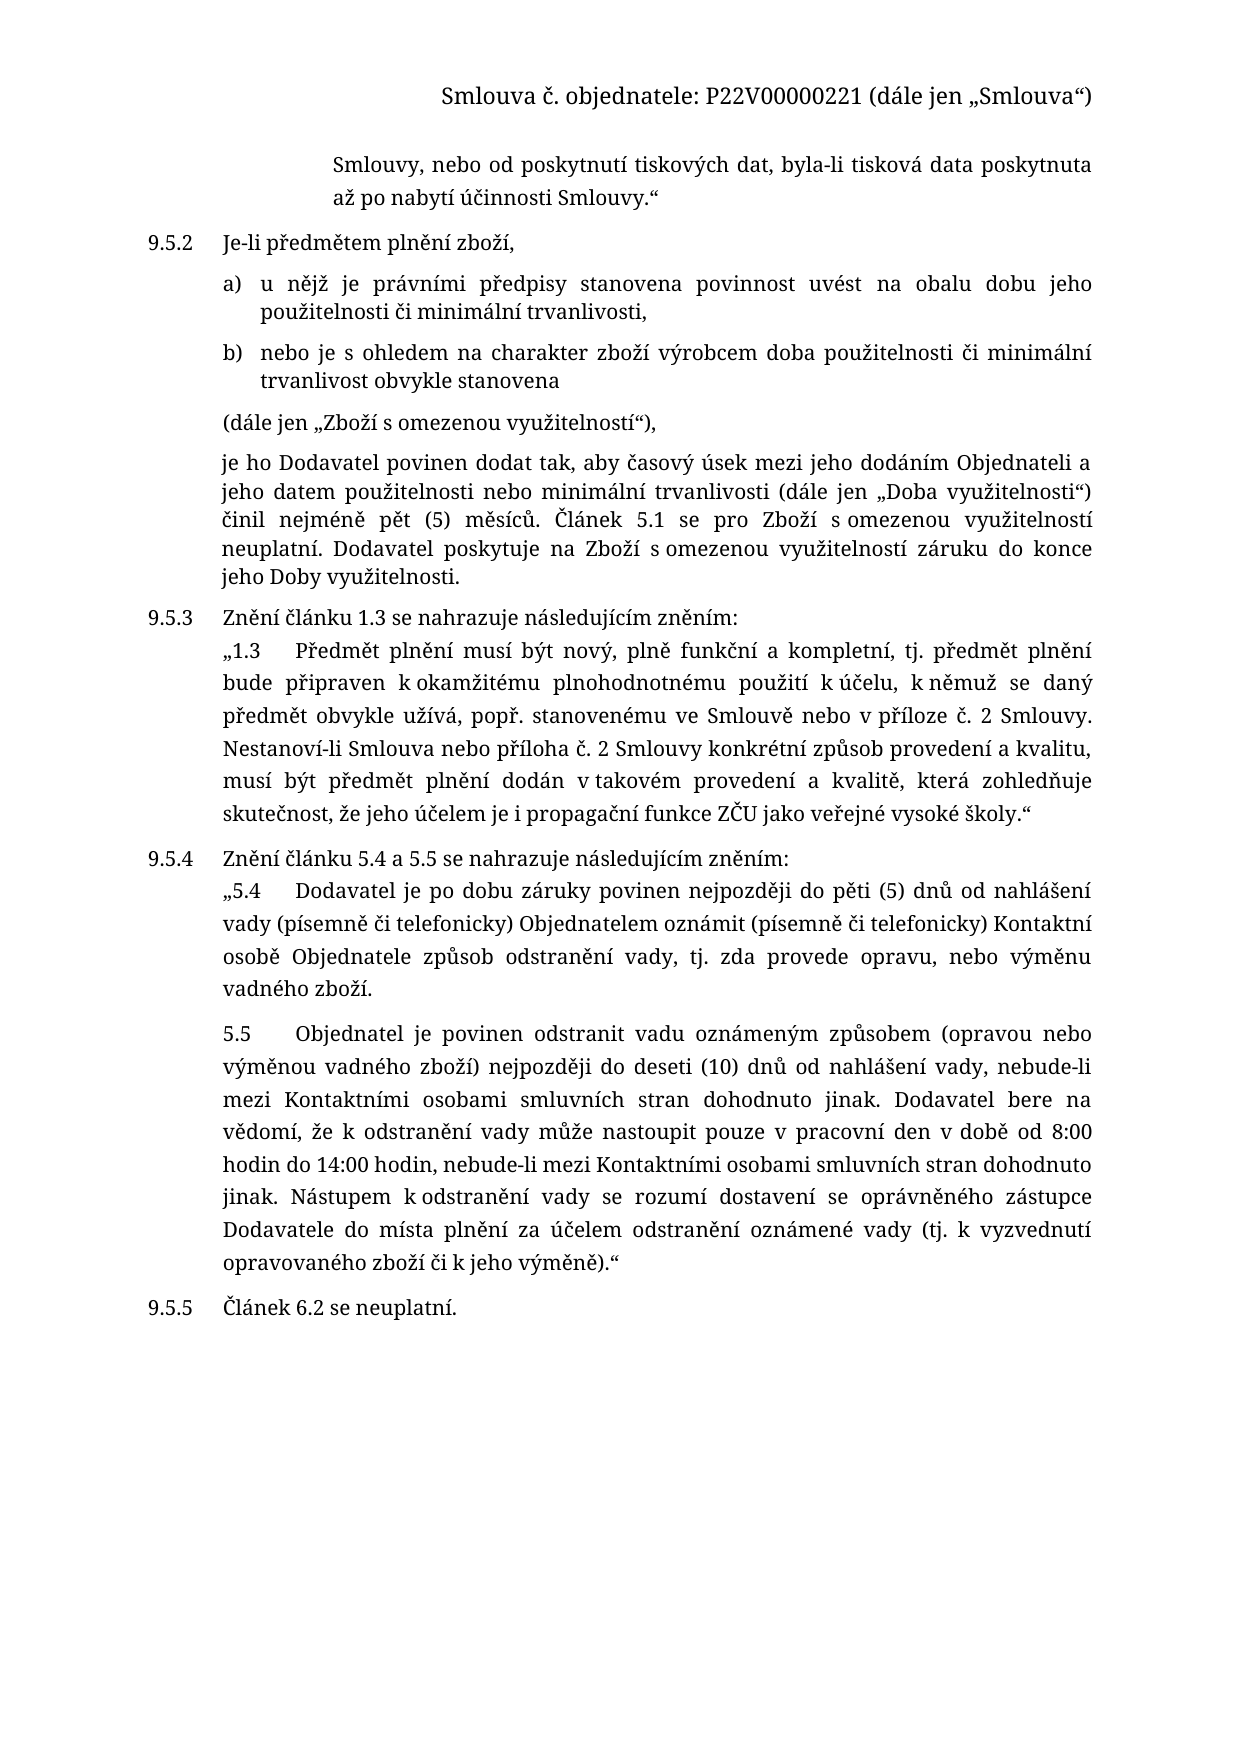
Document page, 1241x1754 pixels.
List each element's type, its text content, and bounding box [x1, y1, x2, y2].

list 5.5 Objednatel je povinen odstranit vadu oznámeným způsobem (opravou nebo výměnou vadného zboží) nejpozději do deseti (10) dnů od nahlášení vady, nebude-li mezi Kontaktními osobami smluvních stran dohodnuto jinak. Dodavatel bere na vědomí, že k odstranění vady může nastoupit pouze v pracovní den v době od 8:00 hodin do 14:00 hodin, nebude-li mezi Kontaktními osobami smluvních stran dohodnuto jinak. Nástupem k odstranění vady se rozumí dostavení se oprávněného zástupce Dodavatele do místa plnění za účelem odstranění oznámené vady (tj. k vyzvednutí opravovaného zboží či k jeho výměně).“ [223, 1019, 1093, 1276]
list „1.3 Předmět plnění musí být nový, plně funkční a kompletní, tj. předmět plnění bude připraven k okamžitému plnohodnotnému použití k účelu, k němuž se daný předmět obvykle užívá, popř. stanovenému ve Smlouvě nebo v příloze č. 2 Smlouvy. Nestanoví-li Smlouva nebo příloha č. 2 Smlouvy konkrétní způsob provedení a kvalitu, musí být předmět plnění dodán v takovém provedení a kvalitě, která zohledňuje skutečnost, že jeho účelem je i propagační funkce ZČU jako veřejné vysoké školy.“ [223, 636, 1093, 827]
text je ho Dodavatel povinen dodat tak, aby časový úsek mezi jeho dodáním Objednateli a jeho datem použitelnosti nebo minimální trvanlivosti (dále jen „Doba využitelnosti“) činil nejméně pět (5) měsíců. Článek 5.1 se pro Zboží s omezenou využitelností neuplatní. Dodavatel poskytuje na Zboží s omezenou využitelností záruku do konce jeho Doby využitelnosti. [221, 448, 1093, 591]
list „5.4 Dodavatel je po dobu záruky povinen nejpozději do pěti (5) dnů od nahlášení vady (písemně či telefonicky) Objednatelem oznámit (písemně či telefonicky) Kontaktní osobě Objednatele způsob odstranění vady, tj. zda provede opravu, nebo výměnu vadného zboží. [223, 877, 1093, 1003]
list u nějž je právními předpisy stanovena povinnost uvést na obalu dobu jeho použitelnosti či minimální trvanlivosti, [223, 269, 1093, 326]
list nebo je s ohledem na charakter zboží výrobcem doba použitelnosti či minimální trvanlivost obvykle stanovena [223, 338, 1093, 395]
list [295, 150, 1093, 211]
text (dále jen „Zboží s omezenou využitelností“), [223, 408, 1093, 436]
list Je-li předmětem plnění zboží, [148, 228, 1093, 256]
list Článek 6.2 se neuplatní. [148, 1293, 1093, 1321]
list Znění článku 1.3 se nahrazuje následujícím zněním: [148, 603, 1093, 632]
list Znění článku 5.4 a 5.5 se nahrazuje následujícím zněním: [148, 844, 1093, 872]
